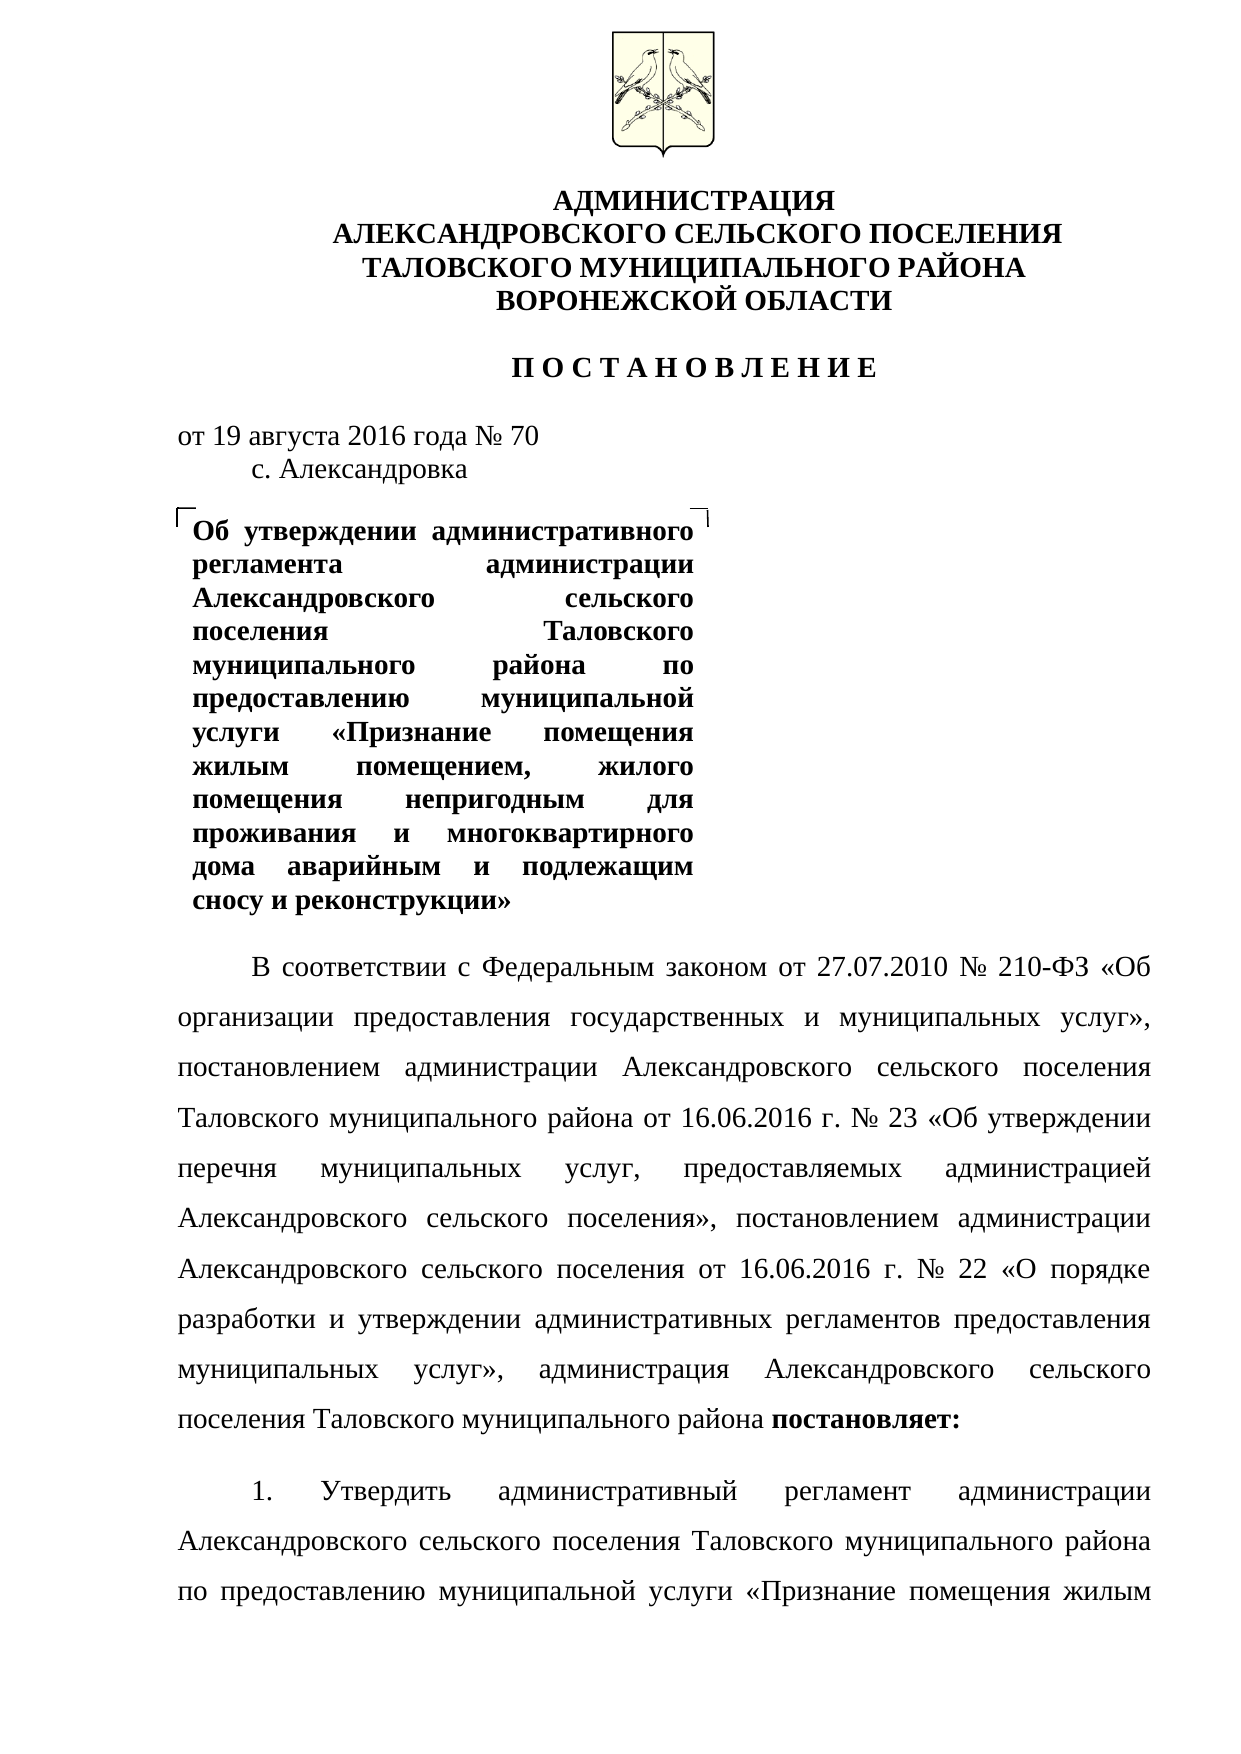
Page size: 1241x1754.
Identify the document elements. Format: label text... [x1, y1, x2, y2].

text АДМИНИСТРАЦИЯ [177, 183, 1152, 216]
text ВОРОНЕЖСКОЙ ОБЛАСТИ [177, 283, 1152, 317]
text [177, 1473, 1152, 1607]
text с. Александровка [177, 451, 1152, 485]
text П О С Т А Н О В Л Е Н И Е [177, 351, 1152, 384]
text от 19 августа 2016 года № 70 [177, 418, 1152, 451]
text ТАЛОВСКОГО МУНИЦИПАЛЬНОГО РАЙОНА [177, 250, 1152, 283]
text АЛЕКСАНДРОВСКОГО СЕЛЬСКОГО ПОСЕЛЕНИЯ [177, 216, 1152, 250]
text В соответствии с Федеральным законом от 27.07.2010 № 210-ФЗ «Об организации предоставления государственных и муниципальных услуг», постановлением администрации Александровского сельского поселения Таловского муниципального района от 16.06.2016 г. № 23 «Об утверждении перечня муниципальных услуг, предоставляемых администрацией Александровского сельского поселения», постановлением администрации Александровского сельского поселения от 16.06.2016 г. № 22 «О порядке разработки и утверждении административных регламентов предоставления муниципальных услуг», администрация Александровского сельского поселения Таловского муниципального района постановляет: [177, 949, 1152, 1435]
text Об утверждении административного регламента администрации Александровского сельского поселения Таловского муниципального района по предоставлению муниципальной услуги «Признание помещения жилым помещением, жилого помещения непригодным для проживания и многоквартирного дома аварийным и подлежащим сносу и реконструкции» [192, 513, 694, 915]
